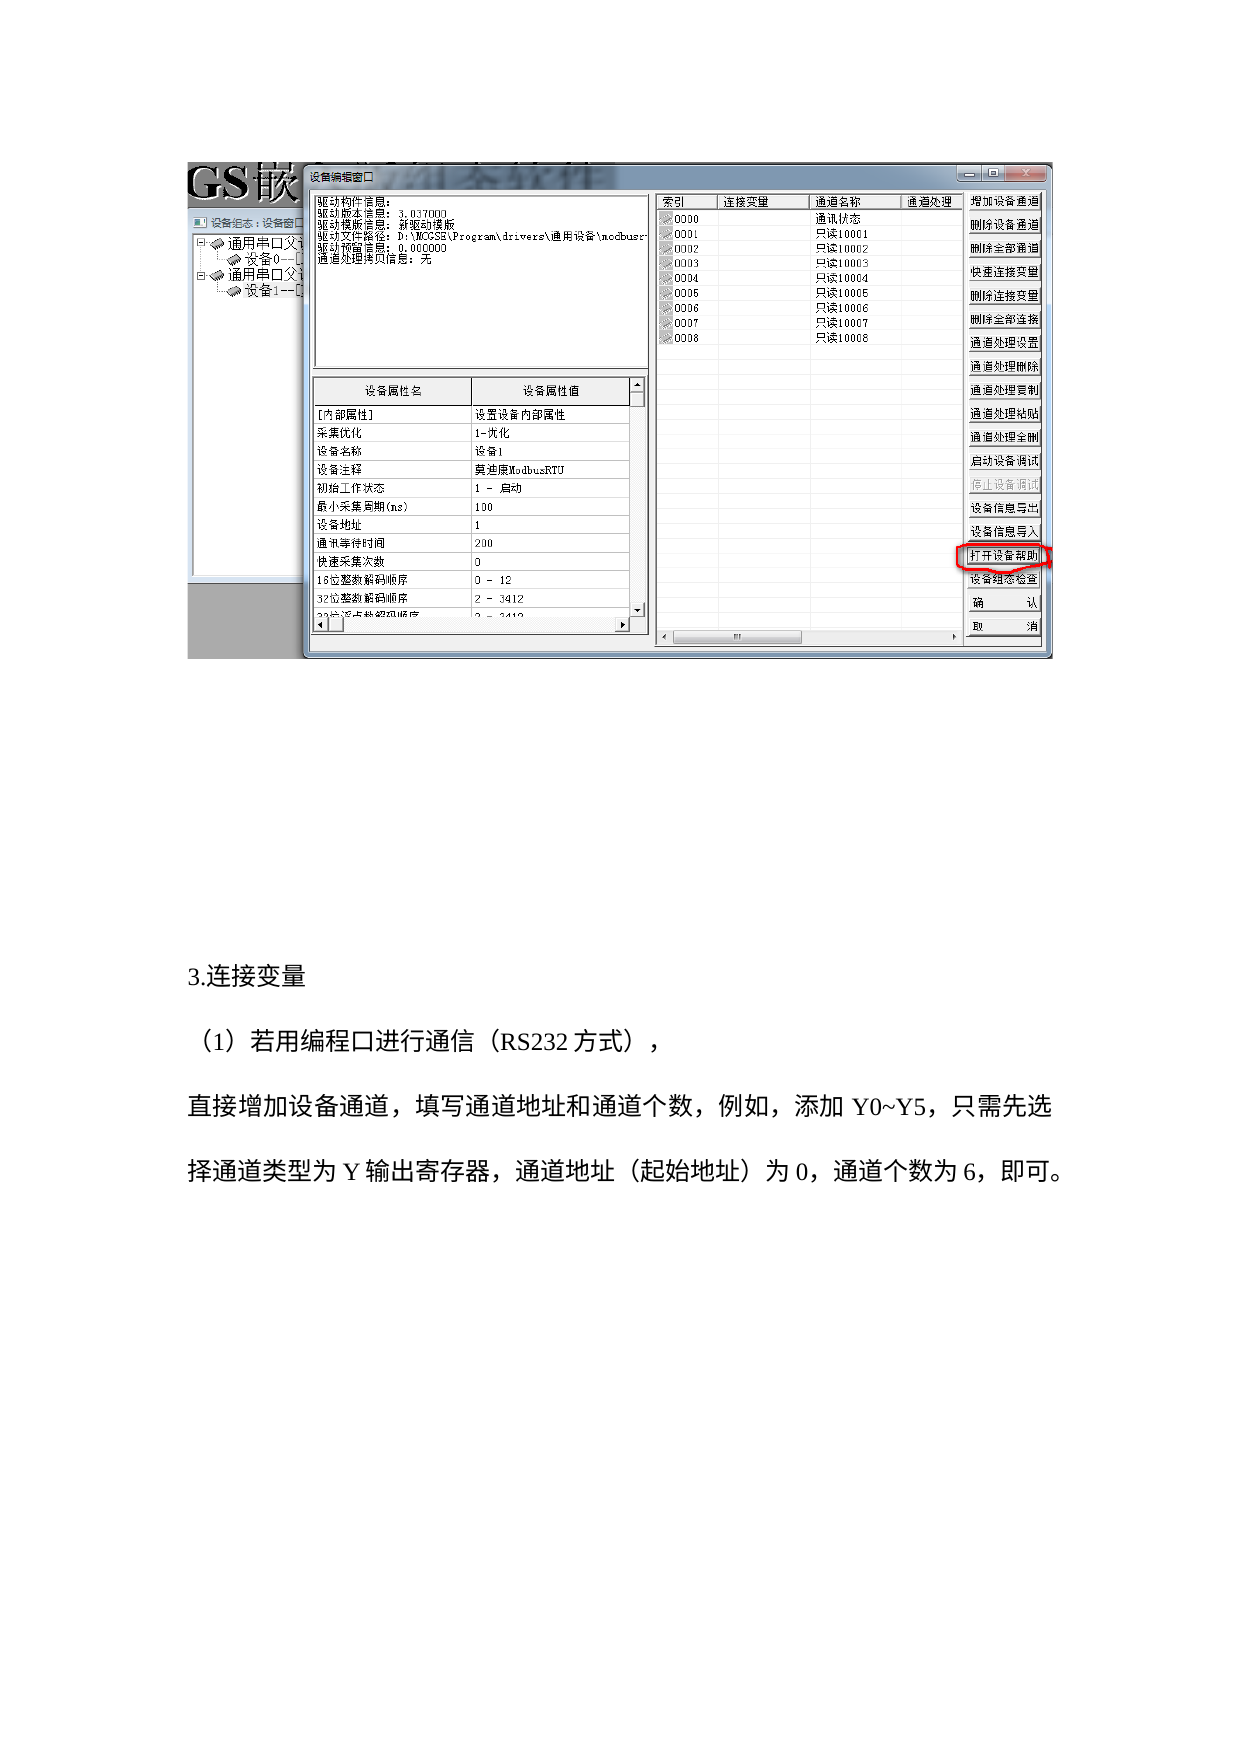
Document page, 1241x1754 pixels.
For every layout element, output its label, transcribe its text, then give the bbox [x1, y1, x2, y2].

text 3.连接变量 [187, 942, 1053, 1007]
picture [187, 162, 1053, 659]
text （1）若用编程口进行通信（RS232方式）， [187, 1007, 1053, 1072]
text 直接增加设备通道，填写通道地址和通道个数，例如，添加Y0~Y5，只需先选择通道类型为Y输出寄存器，通道地址（起始地址）为0，通道个数为6，即可。 [187, 1072, 1053, 1202]
